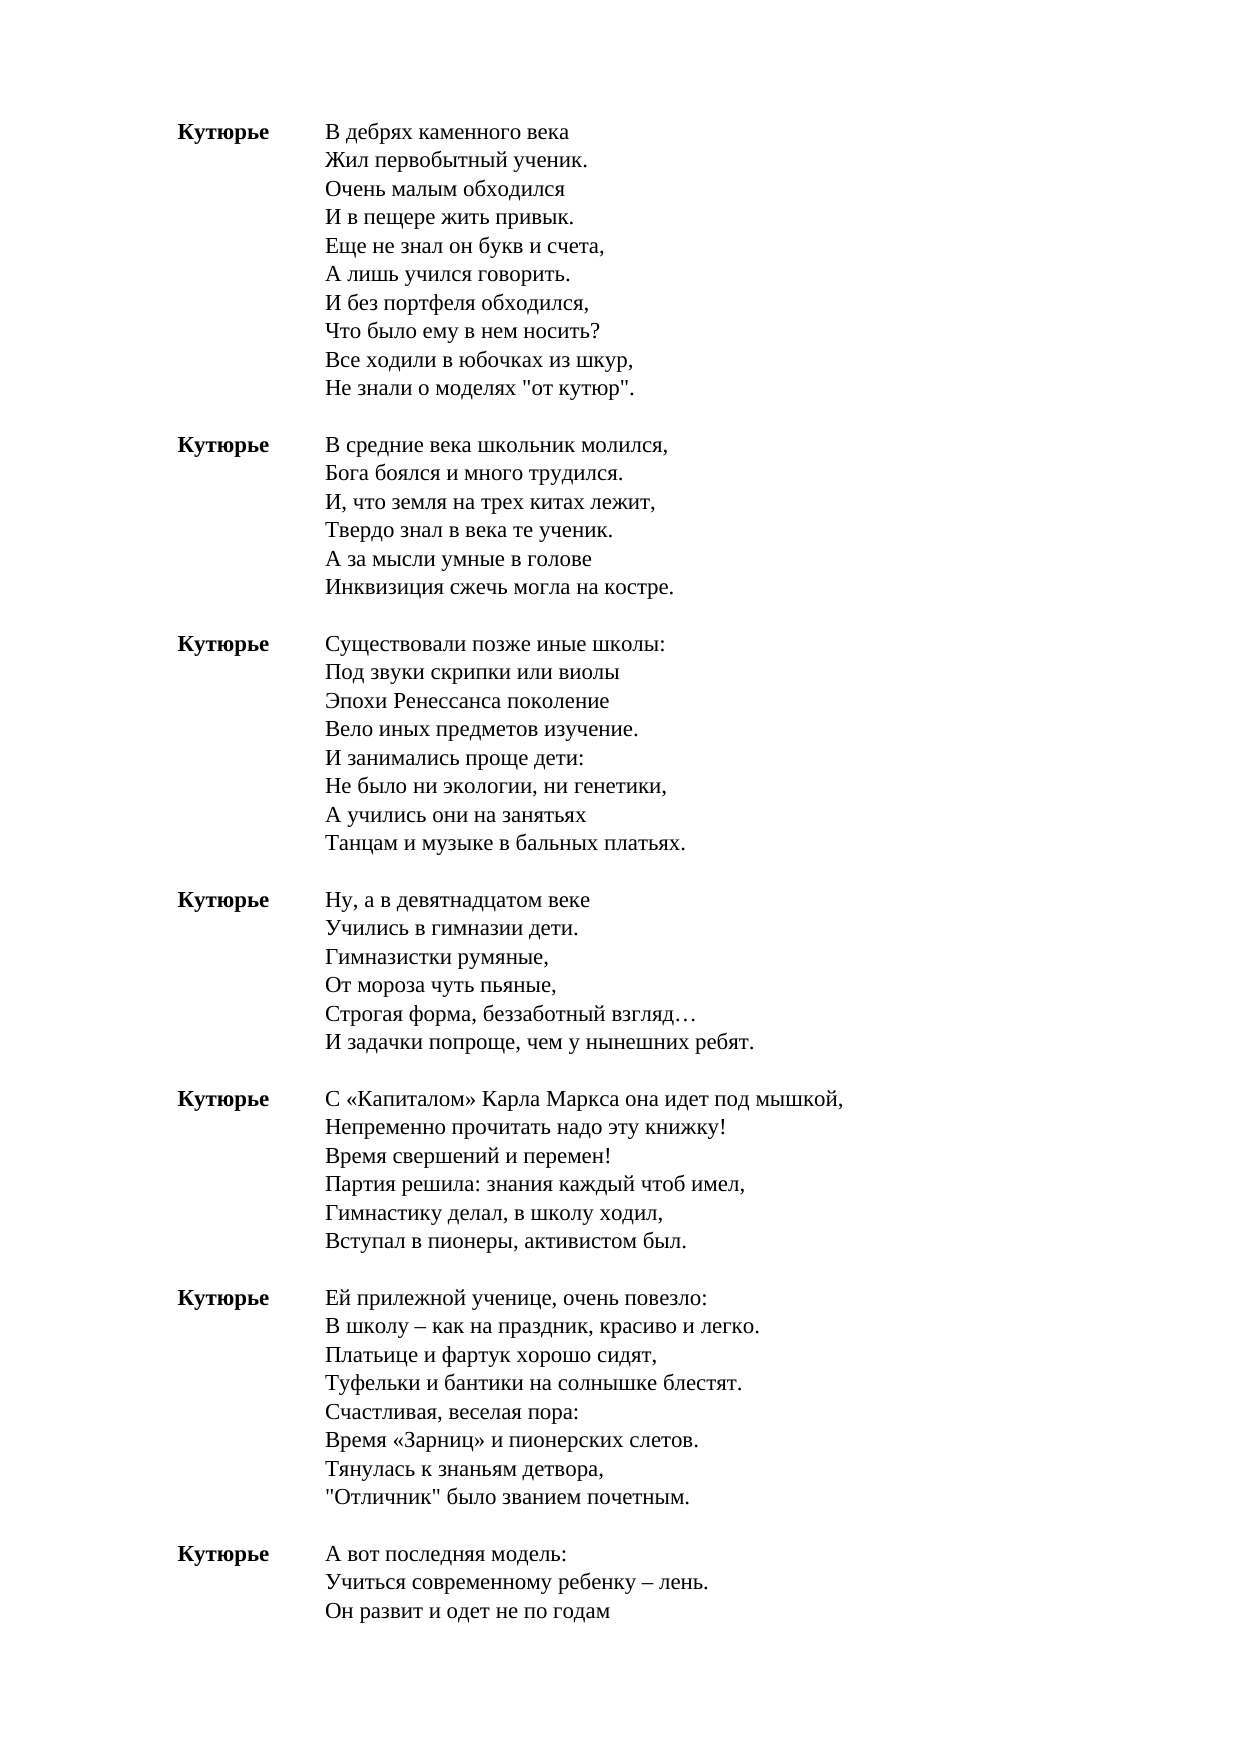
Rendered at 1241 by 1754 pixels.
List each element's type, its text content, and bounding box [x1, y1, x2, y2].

text Все ходили в юбочках из шкур, [251, 346, 1152, 372]
text Кутюрье С «Капиталом» Карла Маркса она идет под мышкой, [177, 1085, 1152, 1111]
text А учились они на занятьях [251, 801, 1152, 827]
text И без портфеля обходился, [251, 289, 1152, 315]
text Танцам и музыке в бальных платьях. [251, 829, 1152, 855]
text Гимнастику делал, в школу ходил, [325, 1199, 1152, 1225]
text И задачки попроще, чем у нынешних ребят. [325, 1028, 1152, 1054]
text Учились в гимназии дети. [325, 914, 1152, 941]
text И в пещере жить привык. [251, 203, 1152, 230]
text Непременно прочитать надо эту книжку! [325, 1113, 1152, 1140]
text Под звуки скрипки или виолы [251, 658, 1152, 685]
text А за мысли умные в голове [325, 545, 1152, 571]
text Он развит и одет не по годам [325, 1597, 1152, 1623]
text Вступал в пионеры, активистом был. [325, 1227, 1152, 1253]
text Кутюрье Ну, а в девятнадцатом веке [177, 886, 1152, 912]
text И занимались проще дети: [251, 744, 1152, 770]
text Кутюрье А вот последняя модель: [177, 1540, 1152, 1566]
text Платьице и фартук хорошо сидят, [325, 1341, 1152, 1367]
text Туфельки и бантики на солнышке блестят. [325, 1369, 1152, 1396]
text Бога боялся и много трудился. [325, 459, 1152, 486]
text В школу – как на праздник, красиво и легко. [325, 1312, 1152, 1339]
text Кутюрье В дебрях каменного века [177, 118, 1152, 144]
text И, что земля на трех китах лежит, [325, 488, 1152, 514]
text Что было ему в нем носить? [251, 317, 1152, 343]
text Кутюрье Ей прилежной ученице, очень повезло: [177, 1284, 1152, 1310]
text Твердо знал в века те ученик. [325, 516, 1152, 543]
text Не знали о моделях "от кутюр". [251, 374, 1152, 400]
text Кутюрье В средние века школьник молился, [177, 431, 1152, 457]
text Очень малым обходился [251, 175, 1152, 201]
text А лишь учился говорить. [251, 260, 1152, 287]
text Жил первобытный ученик. [251, 147, 1152, 173]
text От мороза чуть пьяные, [325, 971, 1152, 998]
text Вело иных предметов изучение. [251, 715, 1152, 742]
text "Отличник" было званием почетным. [325, 1483, 1152, 1509]
text Время «Зарниц» и пионерских слетов. [325, 1426, 1152, 1453]
text Гимназистки румяные, [325, 943, 1152, 969]
text Кутюрье Существовали позже иные школы: [177, 630, 1152, 656]
text Учиться современному ребенку – лень. [325, 1568, 1152, 1595]
text Тянулась к знаньям детвора, [325, 1455, 1152, 1481]
text Еще не знал он букв и счета, [251, 232, 1152, 258]
text Партия решила: знания каждый чтоб имел, [325, 1170, 1152, 1197]
text Инквизиция сжечь могла на костре. [325, 573, 1152, 599]
text Строгая форма, беззаботный взгляд… [325, 1000, 1152, 1026]
text Эпохи Ренессанса поколение [251, 687, 1152, 713]
text Не было ни экологии, ни генетики, [251, 772, 1152, 798]
text Время свершений и перемен! [325, 1142, 1152, 1168]
text Счастливая, веселая пора: [325, 1398, 1152, 1424]
